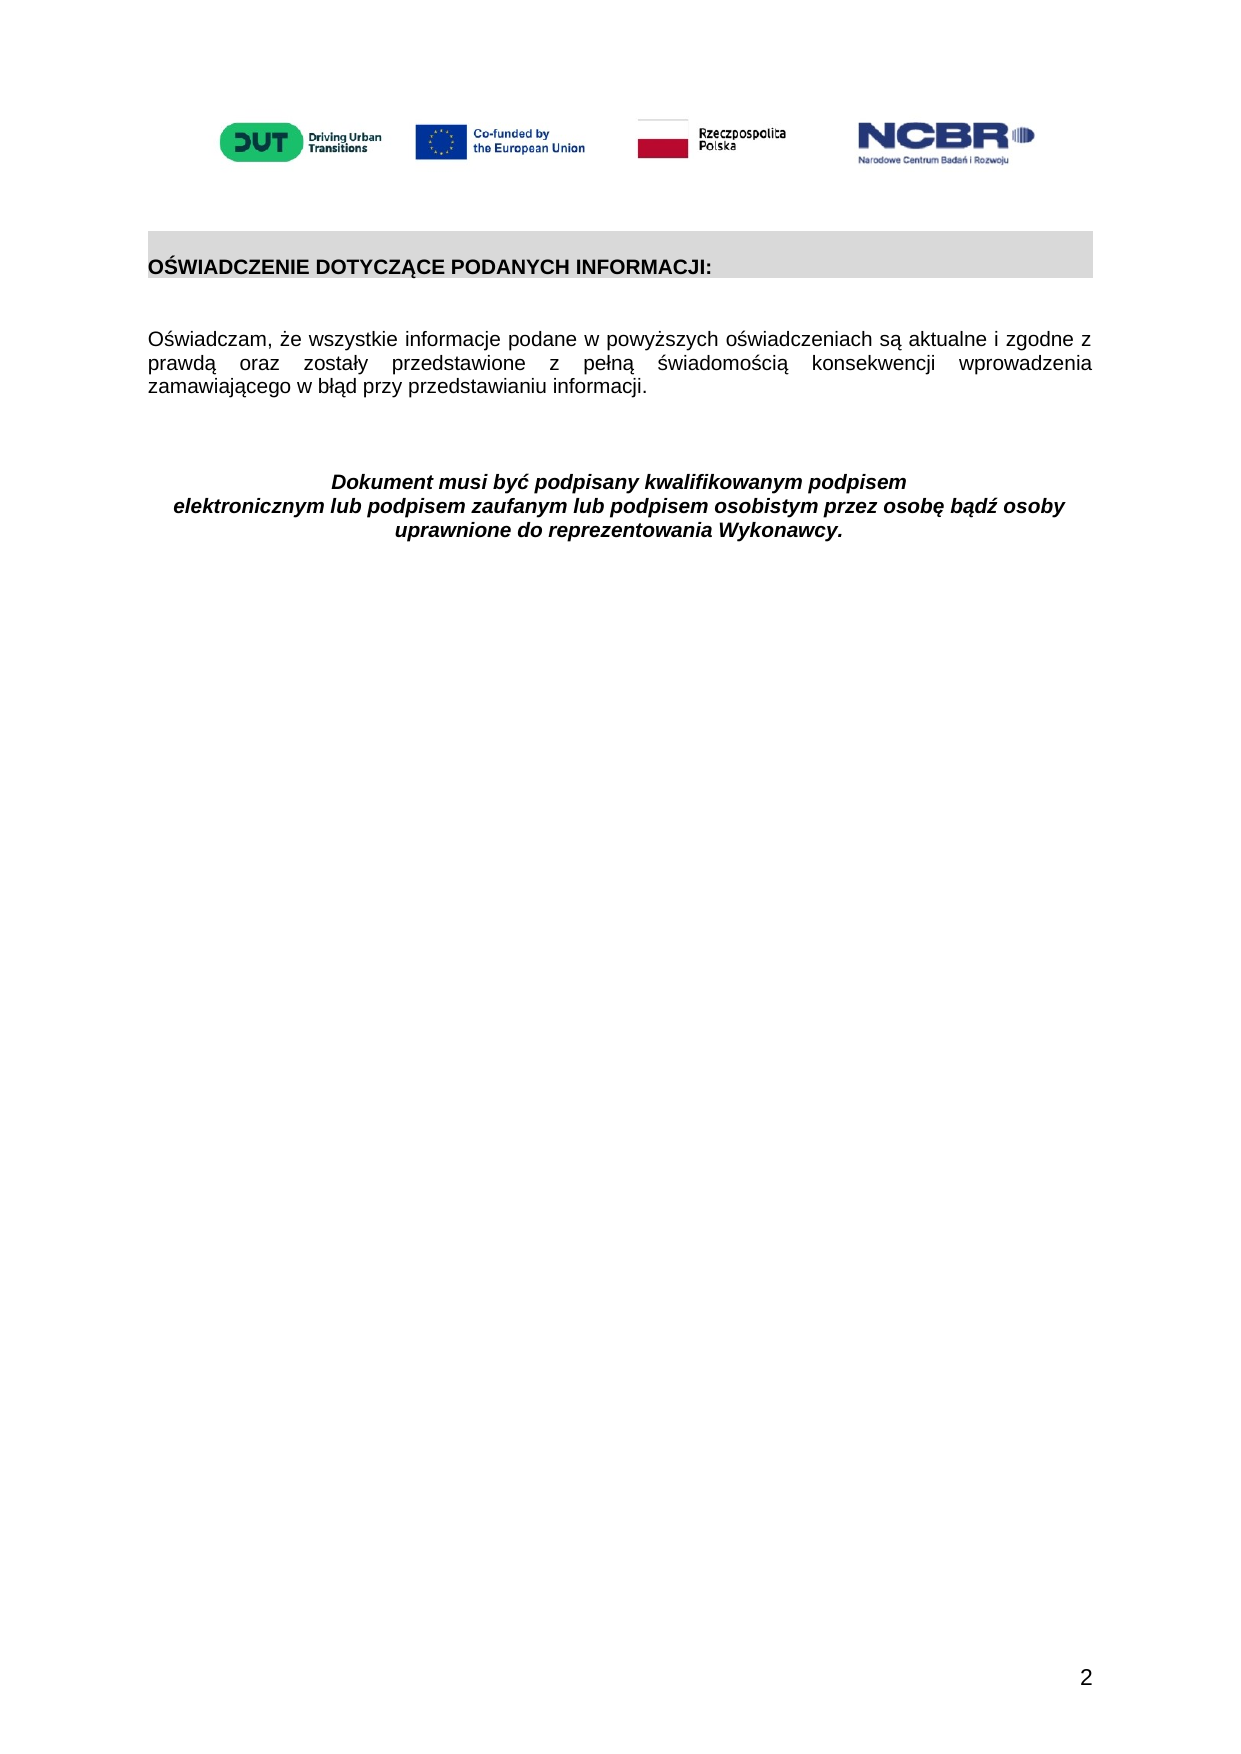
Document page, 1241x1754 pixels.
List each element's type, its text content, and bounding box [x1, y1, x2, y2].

picture [147, 73, 1092, 202]
text elektronicznym lub podpisem zaufanym lub podpisem osobistym przez osobę bądź osoby uprawnione do reprezentowania Wykonawcy. [148, 494, 1093, 542]
text OŚWIADCZENIE DOTYCZĄCE PODANYCH INFORMACJI: [148, 254, 1093, 278]
text Oświadczam, że wszystkie informacje podane w powyższych oświadczeniach są aktualne i zgodne z prawdą oraz zostały przedstawione z pełną świadomością konsekwencji wprowadzenia zamawiającego w błąd przy przedstawianiu informacji. [148, 326, 1093, 398]
text Dokument musi być podpisany kwalifikowanym podpisem [148, 470, 1093, 494]
